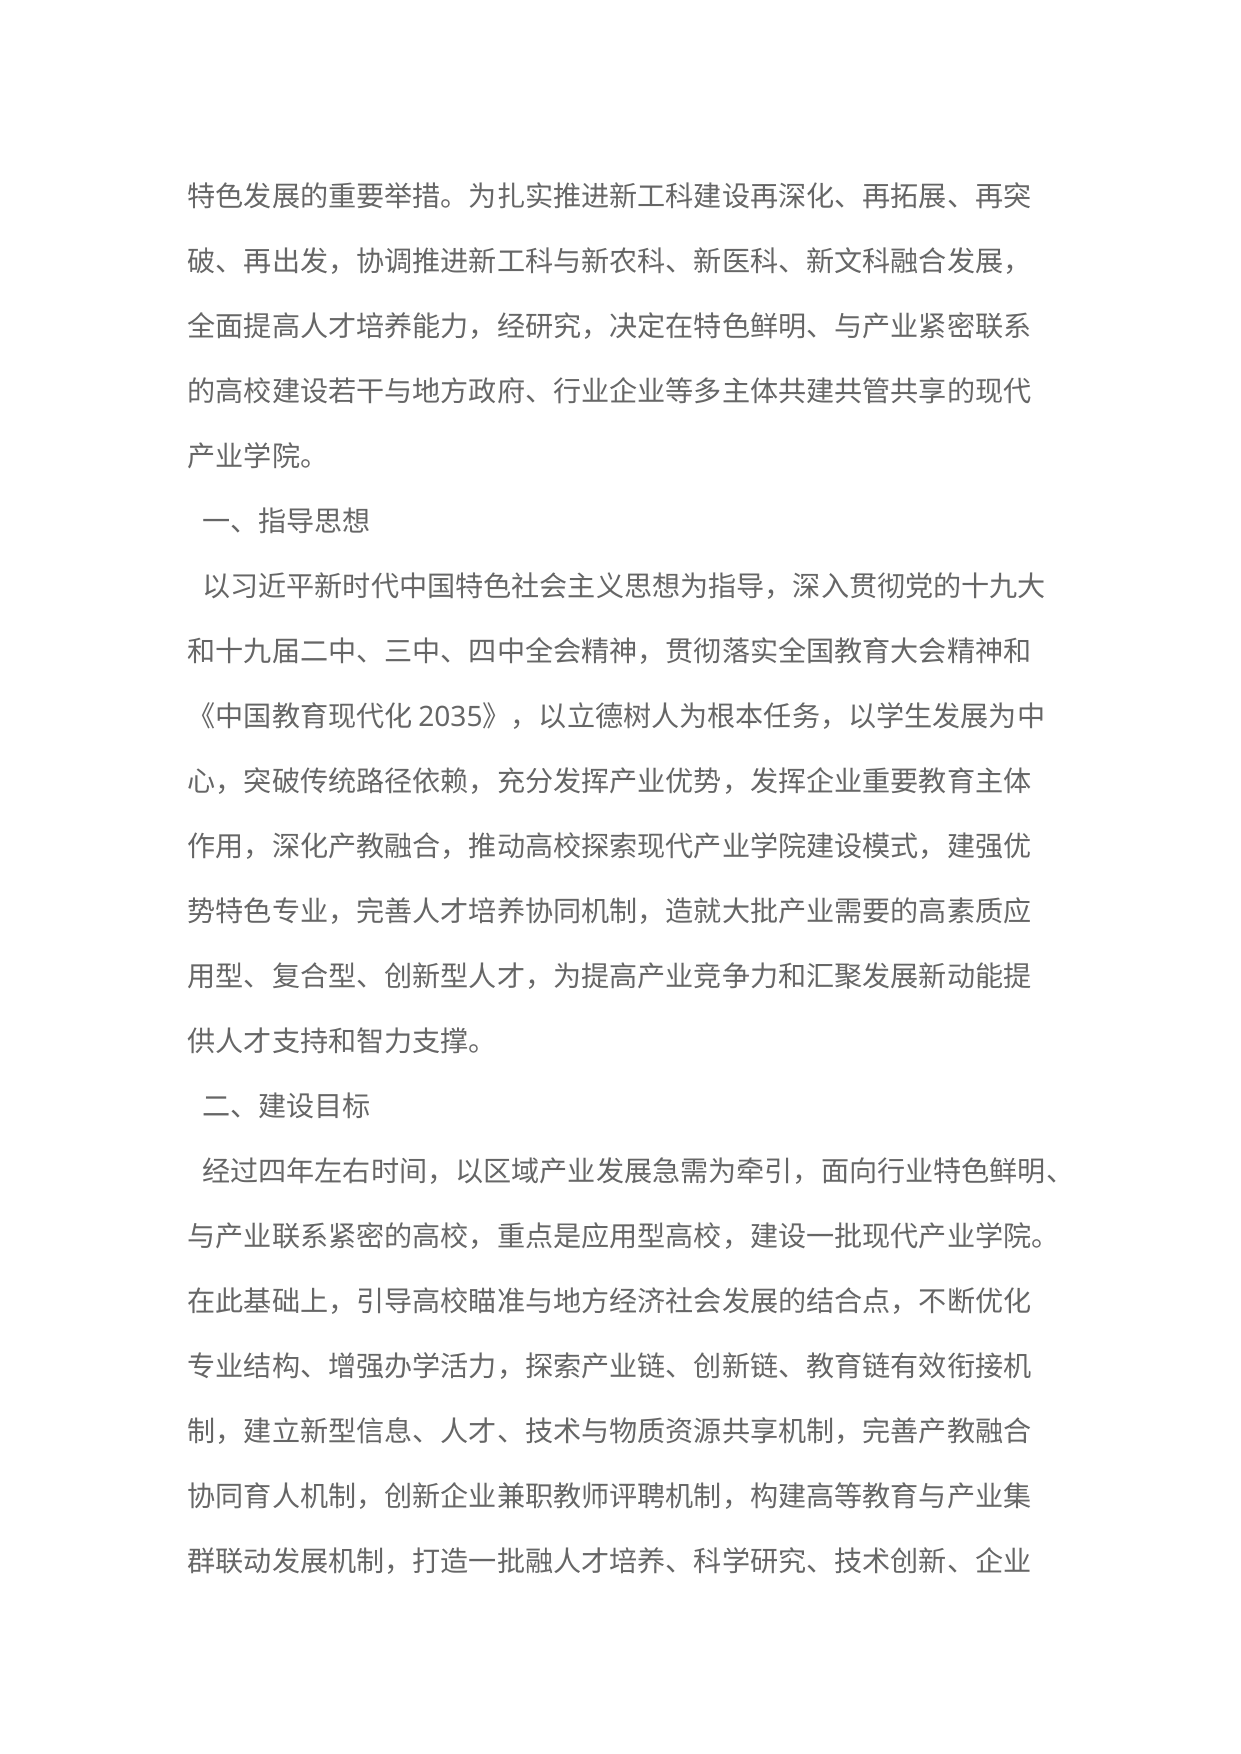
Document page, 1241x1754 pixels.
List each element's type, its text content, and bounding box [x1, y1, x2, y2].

text 以习近平新时代中国特色社会主义思想为指导，深入贯彻党的十九大和十九届二中、三中、四中全会精神，贯彻落实全国教育大会精神和《中国教育现代化2035》，以立德树人为根本任务，以学生发展为中心，突破传统路径依赖，充分发挥产业优势，发挥企业重要教育主体作用，深化产教融合，推动高校探索现代产业学院建设模式，建强优势特色专业，完善人才培养协同机制，造就大批产业需要的高素质应用型、复合型、创新型人才，为提高产业竞争力和汇聚发展新动能提供人才支持和智力支撑。 [187, 552, 1053, 1072]
text 一、指导思想 [187, 487, 1053, 552]
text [187, 162, 1053, 487]
text 二、建设目标 [187, 1072, 1053, 1137]
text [187, 1137, 1053, 1592]
